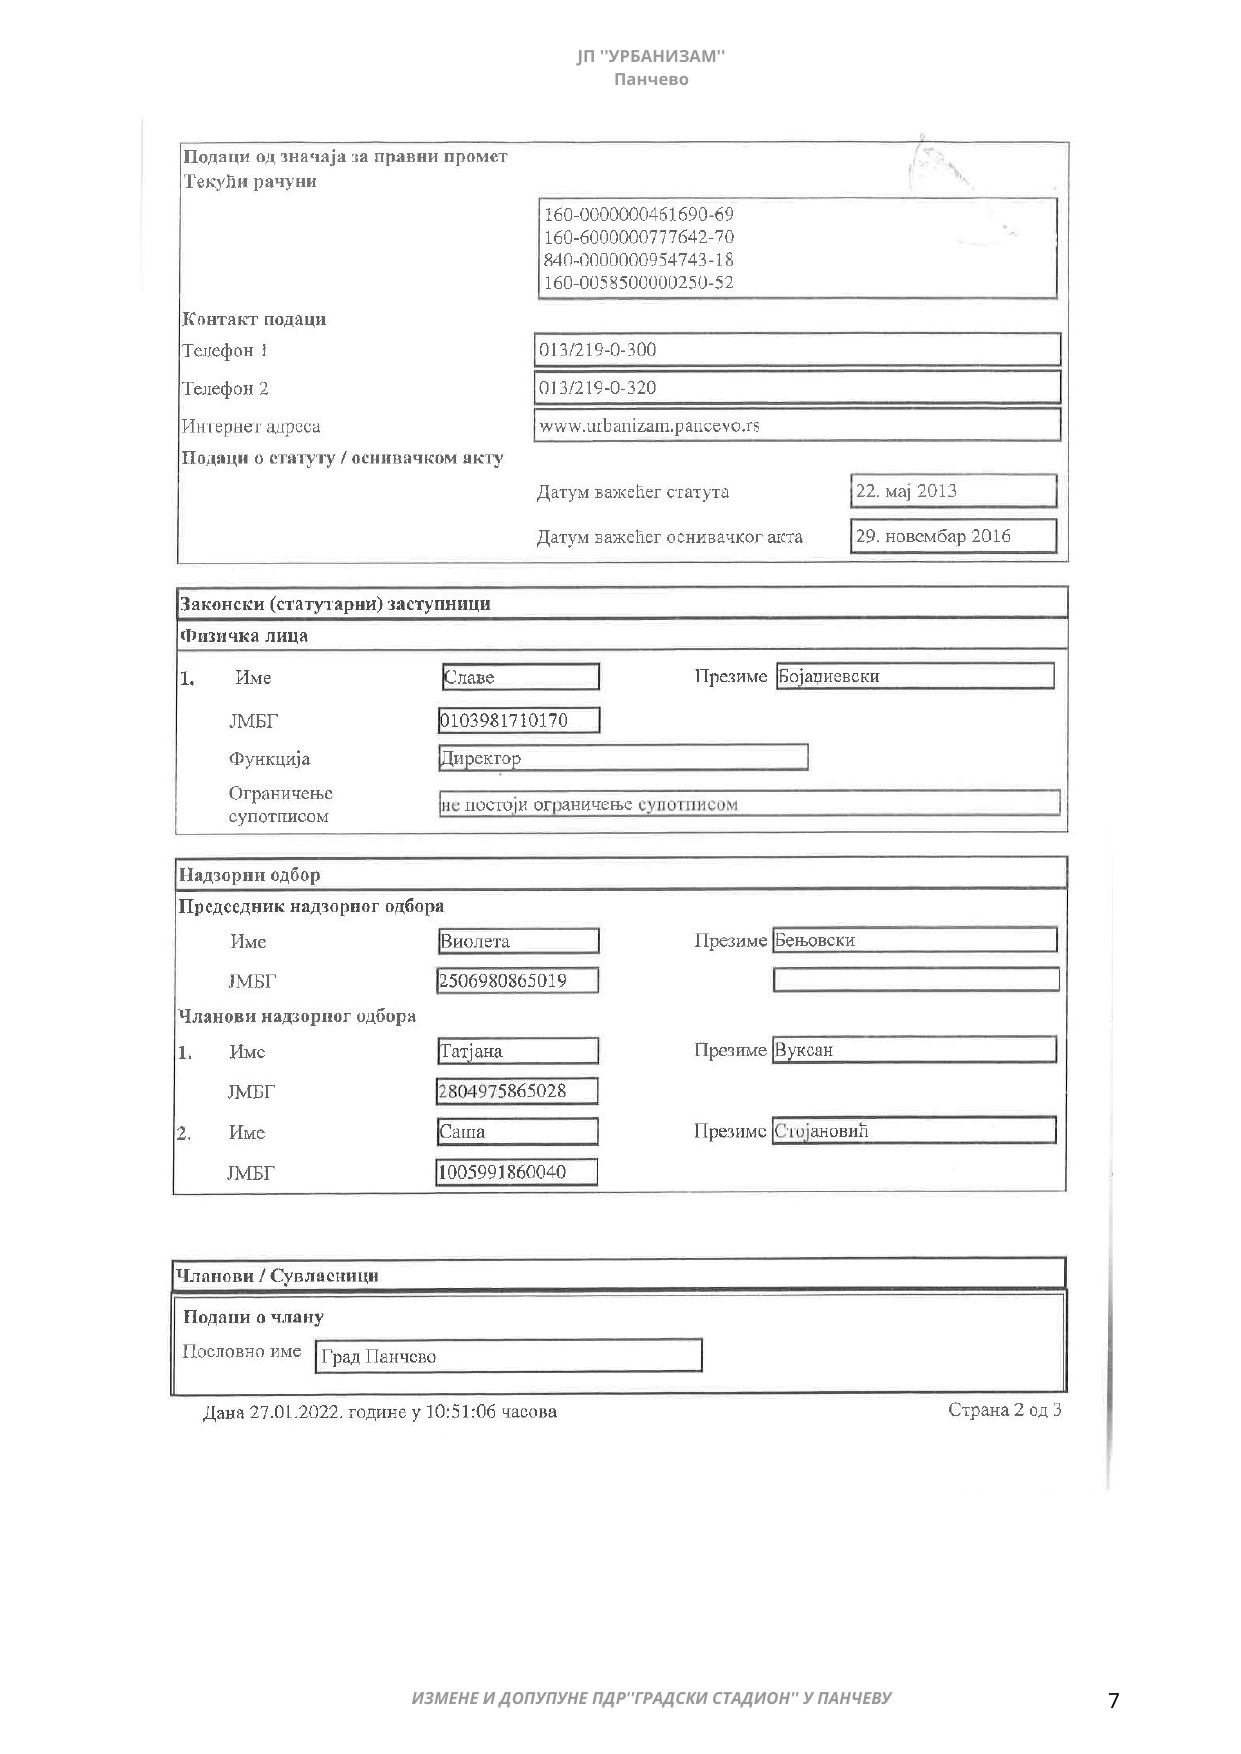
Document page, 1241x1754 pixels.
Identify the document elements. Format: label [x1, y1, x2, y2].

picture [140, 116, 1113, 1494]
